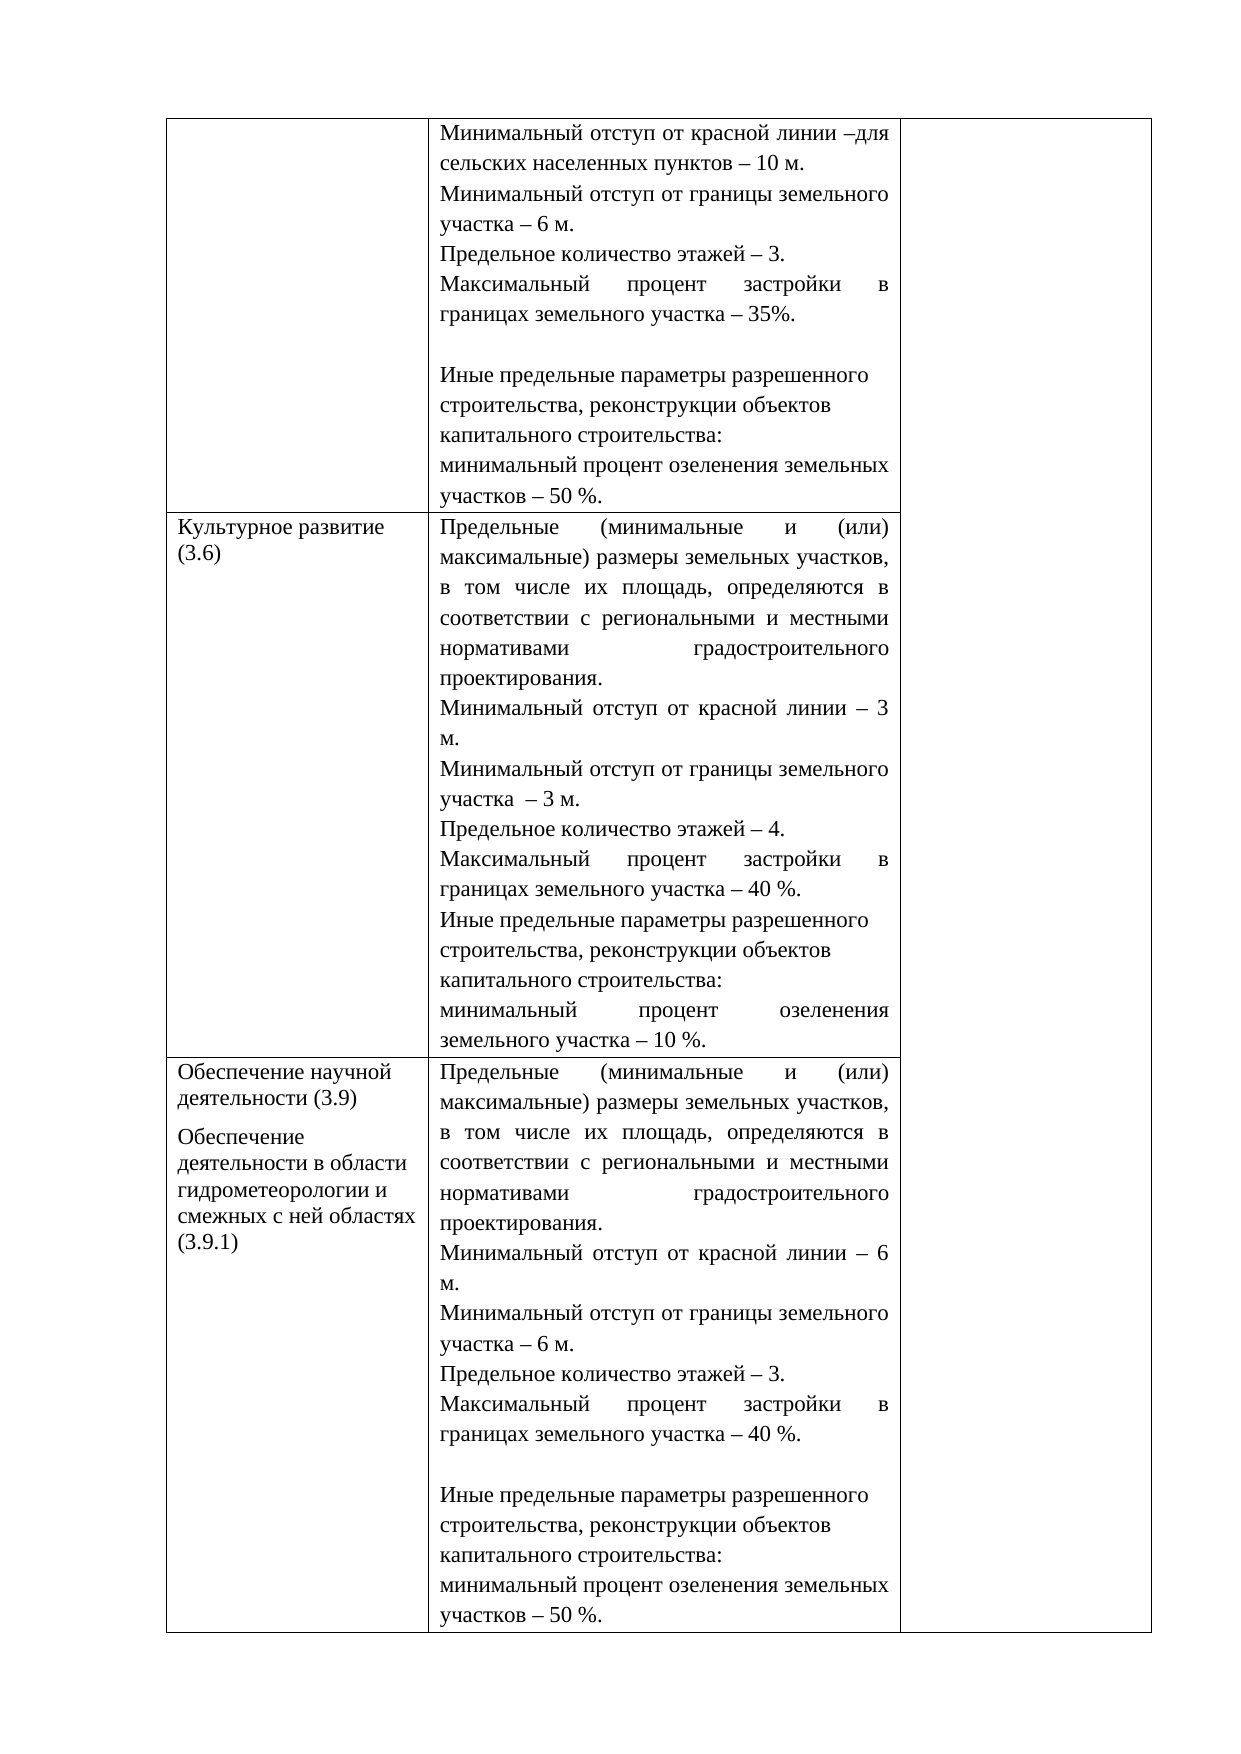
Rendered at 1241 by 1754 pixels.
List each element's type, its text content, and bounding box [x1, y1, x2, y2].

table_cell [429, 119, 900, 512]
table_cell Предельные (минимальные и (или) максимальные) размеры земельных участков, в том числе их площадь, определяются в соответствии с региональными и местными нормативами градостроительного проектирования. Минимальный отступ от красной линии – 6 м. Минимальный отступ от границы земельного участка – 6 м. Предельное количество этажей – 3. Максимальный процент застройки в границах земельного участка – 40 %. Иные предельные параметры разрешенного строительства, реконструкции объектов капитального строительства: минимальный процент озеленения земельных участков – 50 %. [429, 1058, 900, 1632]
table_cell Обеспечение научной деятельности (3.9) Обеспечение деятельности в области гидрометеорологии и смежных с ней областях (3.9.1) [167, 1058, 428, 1632]
table_cell Культурное развитие (3.6) [167, 513, 428, 1057]
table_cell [167, 119, 428, 512]
